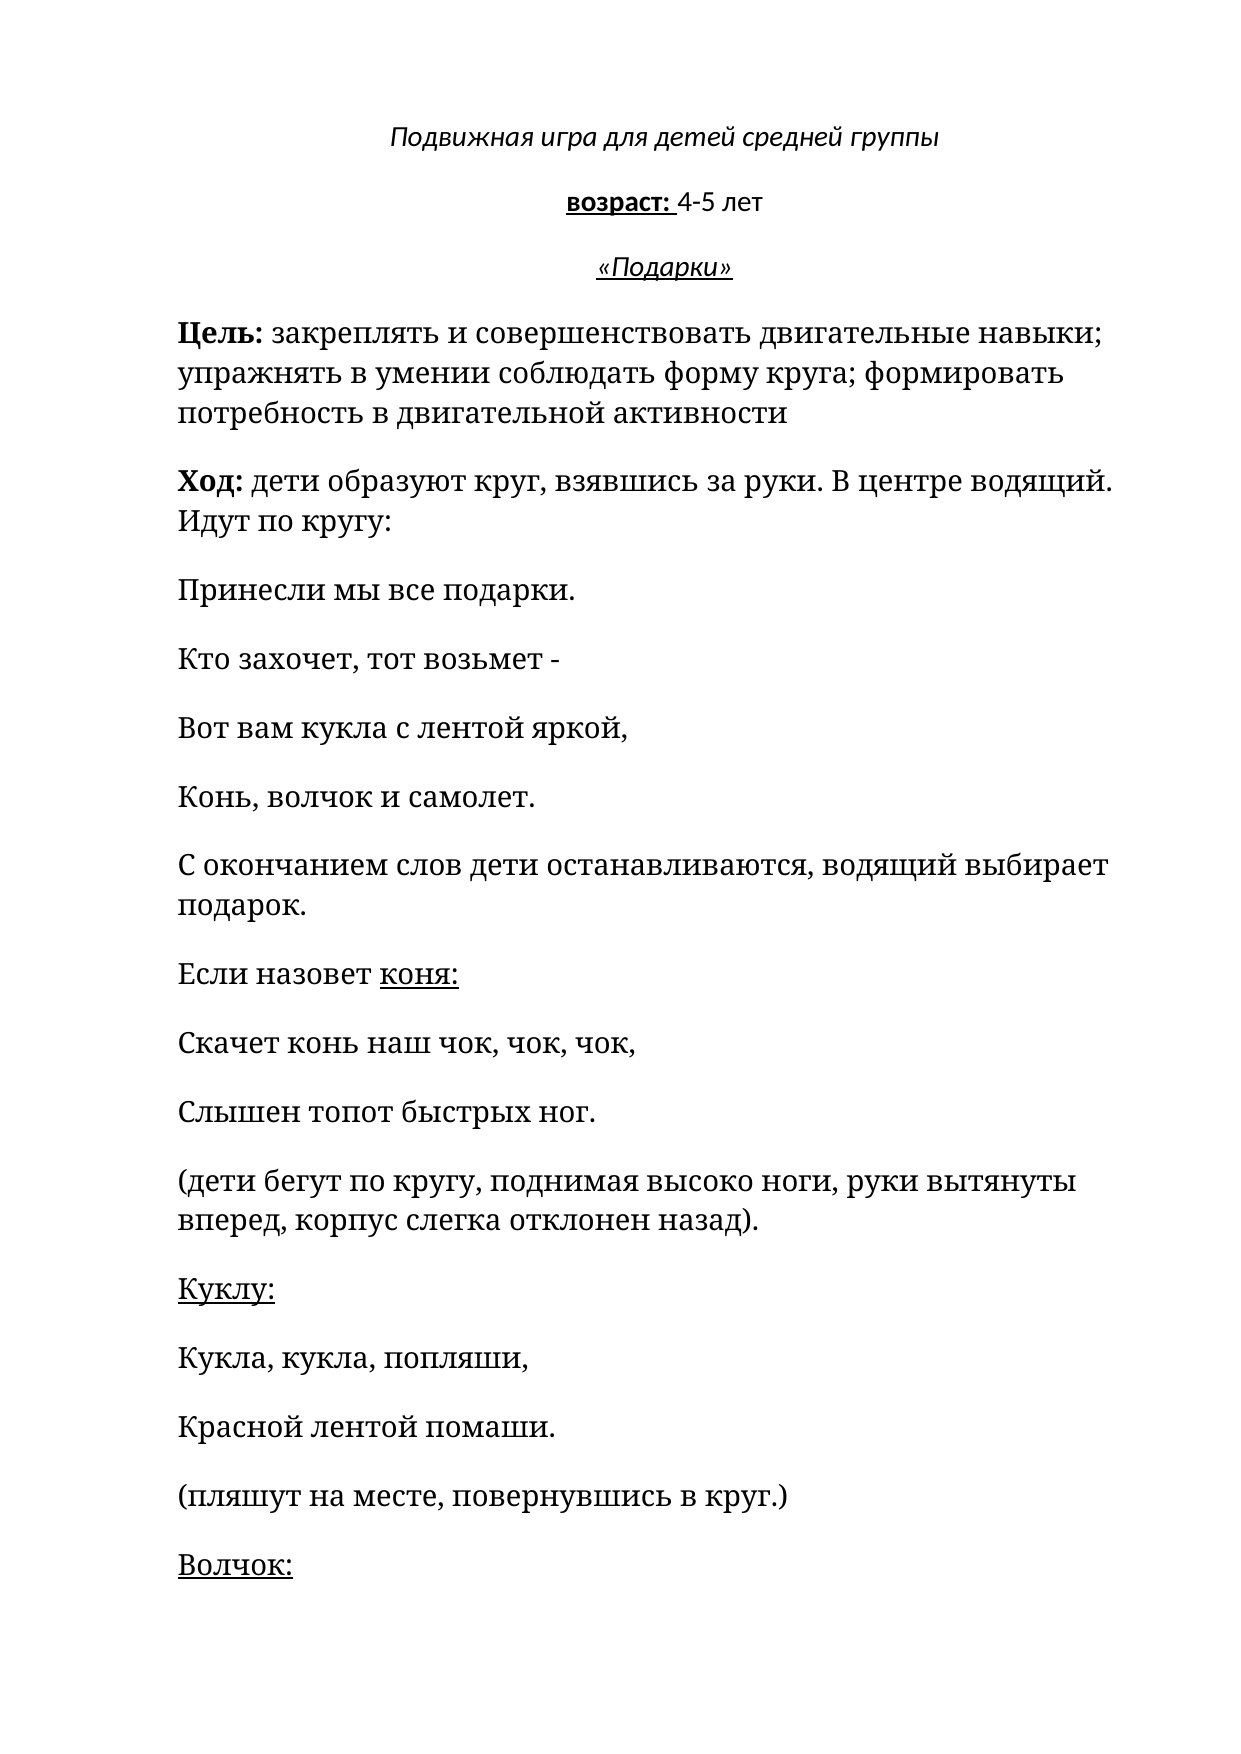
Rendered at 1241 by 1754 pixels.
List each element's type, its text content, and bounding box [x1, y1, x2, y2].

text Принесли мы все подарки. [177, 569, 1152, 609]
text Вот вам кукла с лентой яркой, [177, 707, 1152, 747]
text возраст: 4-5 лет [177, 183, 1152, 218]
text Красной лентой помаши. [177, 1406, 1152, 1446]
text Скачет конь наш чок, чок, чок, [177, 1022, 1152, 1062]
text «Подарки» [177, 248, 1152, 283]
text Подвижная игра для детей средней группы [177, 118, 1152, 154]
text (дети бегут по кругу, поднимая высоко ноги, руки вытянуты вперед, корпус слегка отклонен назад). [177, 1160, 1152, 1239]
text Кто захочет, тот возьмет - [177, 638, 1152, 678]
text Слышен топот быстрых ног. [177, 1091, 1152, 1131]
text Кукла, кукла, попляши, [177, 1337, 1152, 1377]
text (пляшут на месте, повернувшись в круг.) [177, 1475, 1152, 1514]
text Куклу: [177, 1268, 1152, 1308]
text Если назовет коня: [177, 953, 1152, 993]
text Волчок: [177, 1544, 1152, 1583]
text Цель: закреплять и совершенствовать двигательные навыки; упражнять в умении соблюдать форму круга; формировать потребность в двигательной активности [177, 312, 1152, 432]
text С окончанием слов дети останавливаются, водящий выбирает подарок. [177, 845, 1152, 924]
text Конь, волчок и самолет. [177, 776, 1152, 816]
text Ход: дети образуют круг, взявшись за руки. В центре водящий. Идут по кругу: [177, 461, 1152, 540]
